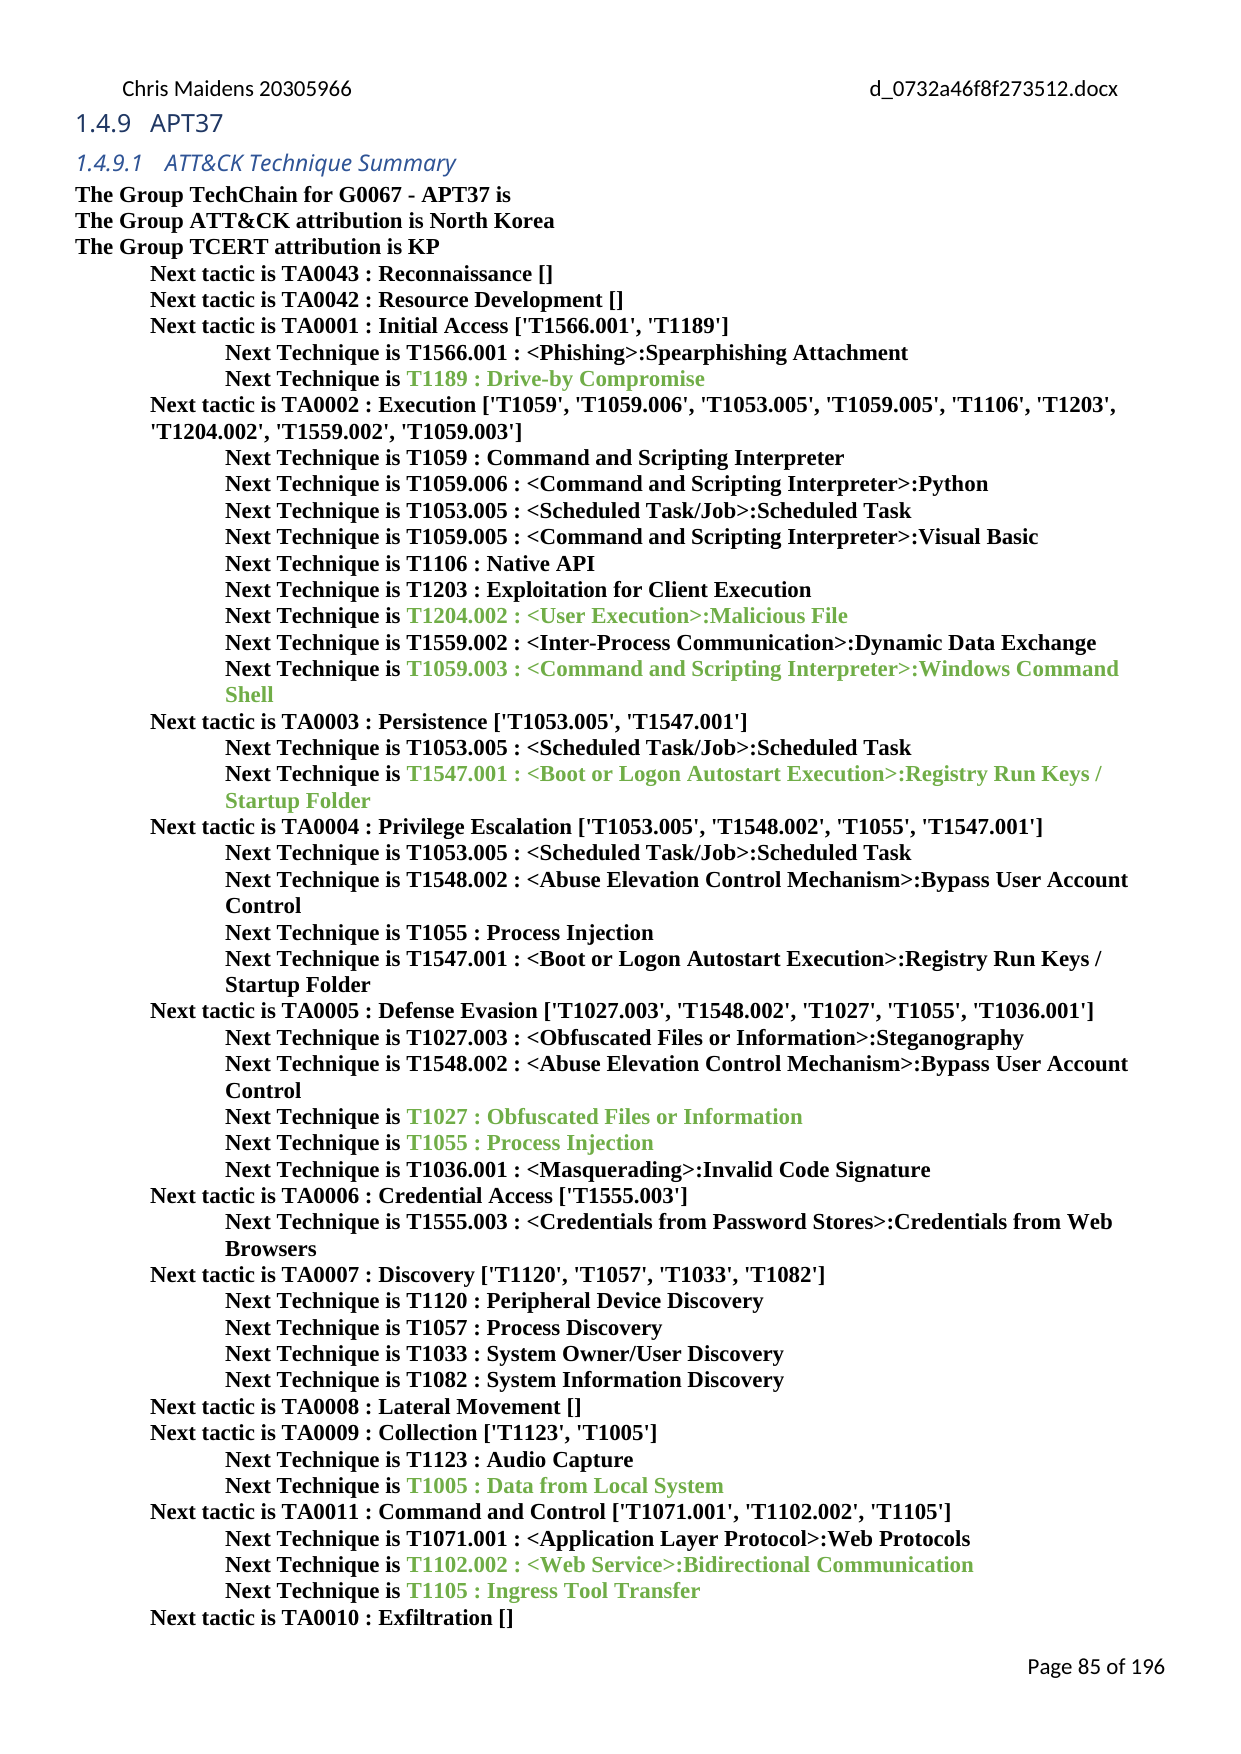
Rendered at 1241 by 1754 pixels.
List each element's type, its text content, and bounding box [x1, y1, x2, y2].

text Next Technique is T1055 : Process Injection [225, 1129, 1165, 1156]
text Next Technique is T1204.002 : <User Execution>:Malicious File [225, 602, 1165, 629]
text Next tactic is TA0042 : Resource Development [] [150, 286, 1165, 312]
text Next Technique is T1059.006 : <Command and Scripting Interpreter>:Python [225, 471, 1165, 497]
text Next Technique is T1071.001 : <Application Layer Protocol>:Web Protocols [225, 1525, 1165, 1551]
text Next Technique is T1033 : System Owner/User Discovery [225, 1340, 1165, 1367]
text The Group TCERT attribution is KP [75, 233, 1165, 260]
text The Group ATT&CK attribution is North Korea [75, 207, 1165, 233]
text Next Technique is T1547.001 : <Boot or Logon Autostart Execution>:Registry Run Keys / Startup Folder [225, 760, 1165, 813]
text Next Technique is T1189 : Drive-by Compromise [225, 365, 1165, 391]
text Next Technique is T1053.005 : <Scheduled Task/Job>:Scheduled Task [225, 734, 1165, 760]
text Next tactic is TA0011 : Command and Control ['T1071.001', 'T1102.002', 'T1105'] [150, 1498, 1165, 1525]
text Next tactic is TA0009 : Collection ['T1123', 'T1005'] [150, 1419, 1165, 1446]
text Next Technique is T1123 : Audio Capture [225, 1446, 1165, 1472]
text Next tactic is TA0006 : Credential Access ['T1555.003'] [150, 1182, 1165, 1208]
text Next Technique is T1555.003 : <Credentials from Password Stores>:Credentials from Web Browsers [225, 1208, 1165, 1261]
subtitle ATT&CK Technique Summary [75, 147, 1165, 178]
text Next tactic is TA0002 : Execution ['T1059', 'T1059.006', 'T1053.005', 'T1059.005', 'T1106', 'T1203', 'T1204.002', 'T1559.002', 'T1059.003'] [150, 391, 1165, 444]
text Next Technique is T1203 : Exploitation for Client Execution [225, 576, 1165, 602]
text Next Technique is T1105 : Ingress Tool Transfer [225, 1577, 1165, 1604]
text Next Technique is T1057 : Process Discovery [225, 1314, 1165, 1340]
text Next Technique is T1082 : System Information Discovery [225, 1367, 1165, 1393]
text Next tactic is TA0005 : Defense Evasion ['T1027.003', 'T1548.002', 'T1027', 'T1055', 'T1036.001'] [150, 998, 1165, 1024]
text Next tactic is TA0001 : Initial Access ['T1566.001', 'T1189'] [150, 312, 1165, 339]
text Next Technique is T1053.005 : <Scheduled Task/Job>:Scheduled Task [225, 497, 1165, 523]
text The Group TechChain for G0067 - APT37 is [75, 181, 1165, 207]
text Next Technique is T1036.001 : <Masquerading>:Invalid Code Signature [225, 1156, 1165, 1182]
text Next Technique is T1559.002 : <Inter-Process Communication>:Dynamic Data Exchange [225, 629, 1165, 655]
text Next tactic is TA0008 : Lateral Movement [] [150, 1393, 1165, 1419]
text Next Technique is T1566.001 : <Phishing>:Spearphishing Attachment [225, 339, 1165, 365]
text Next Technique is T1059 : Command and Scripting Interpreter [225, 444, 1165, 471]
text Next tactic is TA0010 : Exfiltration [] [150, 1604, 1165, 1630]
text Next Technique is T1106 : Native API [225, 549, 1165, 576]
text Next Technique is T1548.002 : <Abuse Elevation Control Mechanism>:Bypass User Account Control [225, 866, 1165, 918]
subtitle APT37 [75, 106, 1165, 140]
text Next Technique is T1059.005 : <Command and Scripting Interpreter>:Visual Basic [225, 523, 1165, 549]
text Next Technique is T1005 : Data from Local System [225, 1472, 1165, 1498]
text Next Technique is T1547.001 : <Boot or Logon Autostart Execution>:Registry Run Keys / Startup Folder [225, 945, 1165, 998]
text Next tactic is TA0043 : Reconnaissance [] [150, 260, 1165, 286]
text Next Technique is T1027.003 : <Obfuscated Files or Information>:Steganography [225, 1024, 1165, 1050]
text Next Technique is T1102.002 : <Web Service>:Bidirectional Communication [225, 1551, 1165, 1577]
text Next Technique is T1548.002 : <Abuse Elevation Control Mechanism>:Bypass User Account Control [225, 1050, 1165, 1103]
text Next Technique is T1055 : Process Injection [225, 918, 1165, 945]
text Next tactic is TA0007 : Discovery ['T1120', 'T1057', 'T1033', 'T1082'] [150, 1261, 1165, 1287]
text Next Technique is T1027 : Obfuscated Files or Information [225, 1103, 1165, 1129]
text Next tactic is TA0004 : Privilege Escalation ['T1053.005', 'T1548.002', 'T1055', 'T1547.001'] [150, 813, 1165, 839]
text Next Technique is T1120 : Peripheral Device Discovery [225, 1287, 1165, 1314]
text Next Technique is T1059.003 : <Command and Scripting Interpreter>:Windows Command Shell [225, 655, 1165, 708]
text Next Technique is T1053.005 : <Scheduled Task/Job>:Scheduled Task [225, 839, 1165, 866]
text Next tactic is TA0003 : Persistence ['T1053.005', 'T1547.001'] [150, 708, 1165, 734]
